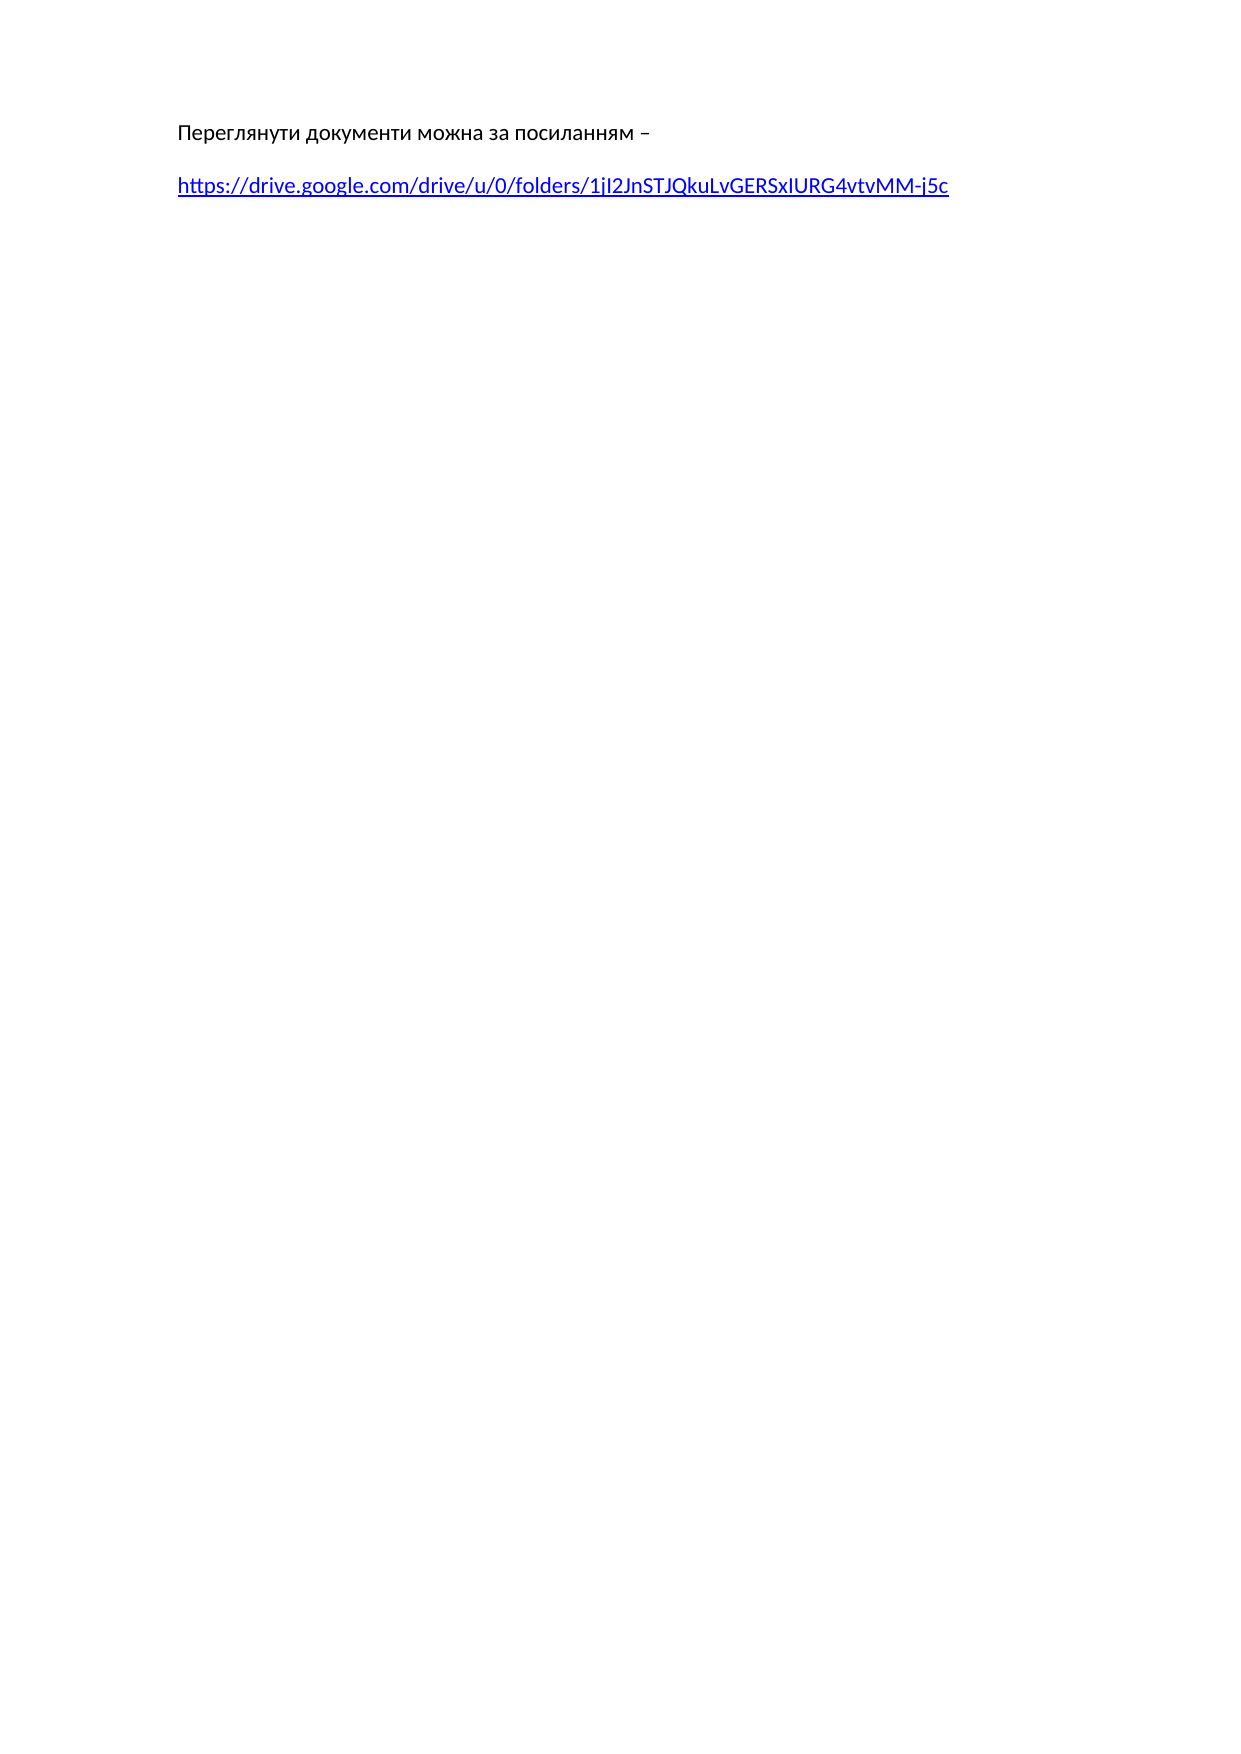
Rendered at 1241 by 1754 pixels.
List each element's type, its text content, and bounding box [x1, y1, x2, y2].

text Переглянути документи можна за посиланням – [177, 118, 1152, 146]
text https://drive.google.com/drive/u/0/folders/1jI2JnSTJQkuLvGERSxIURG4vtvMM-j5c [177, 171, 1152, 199]
